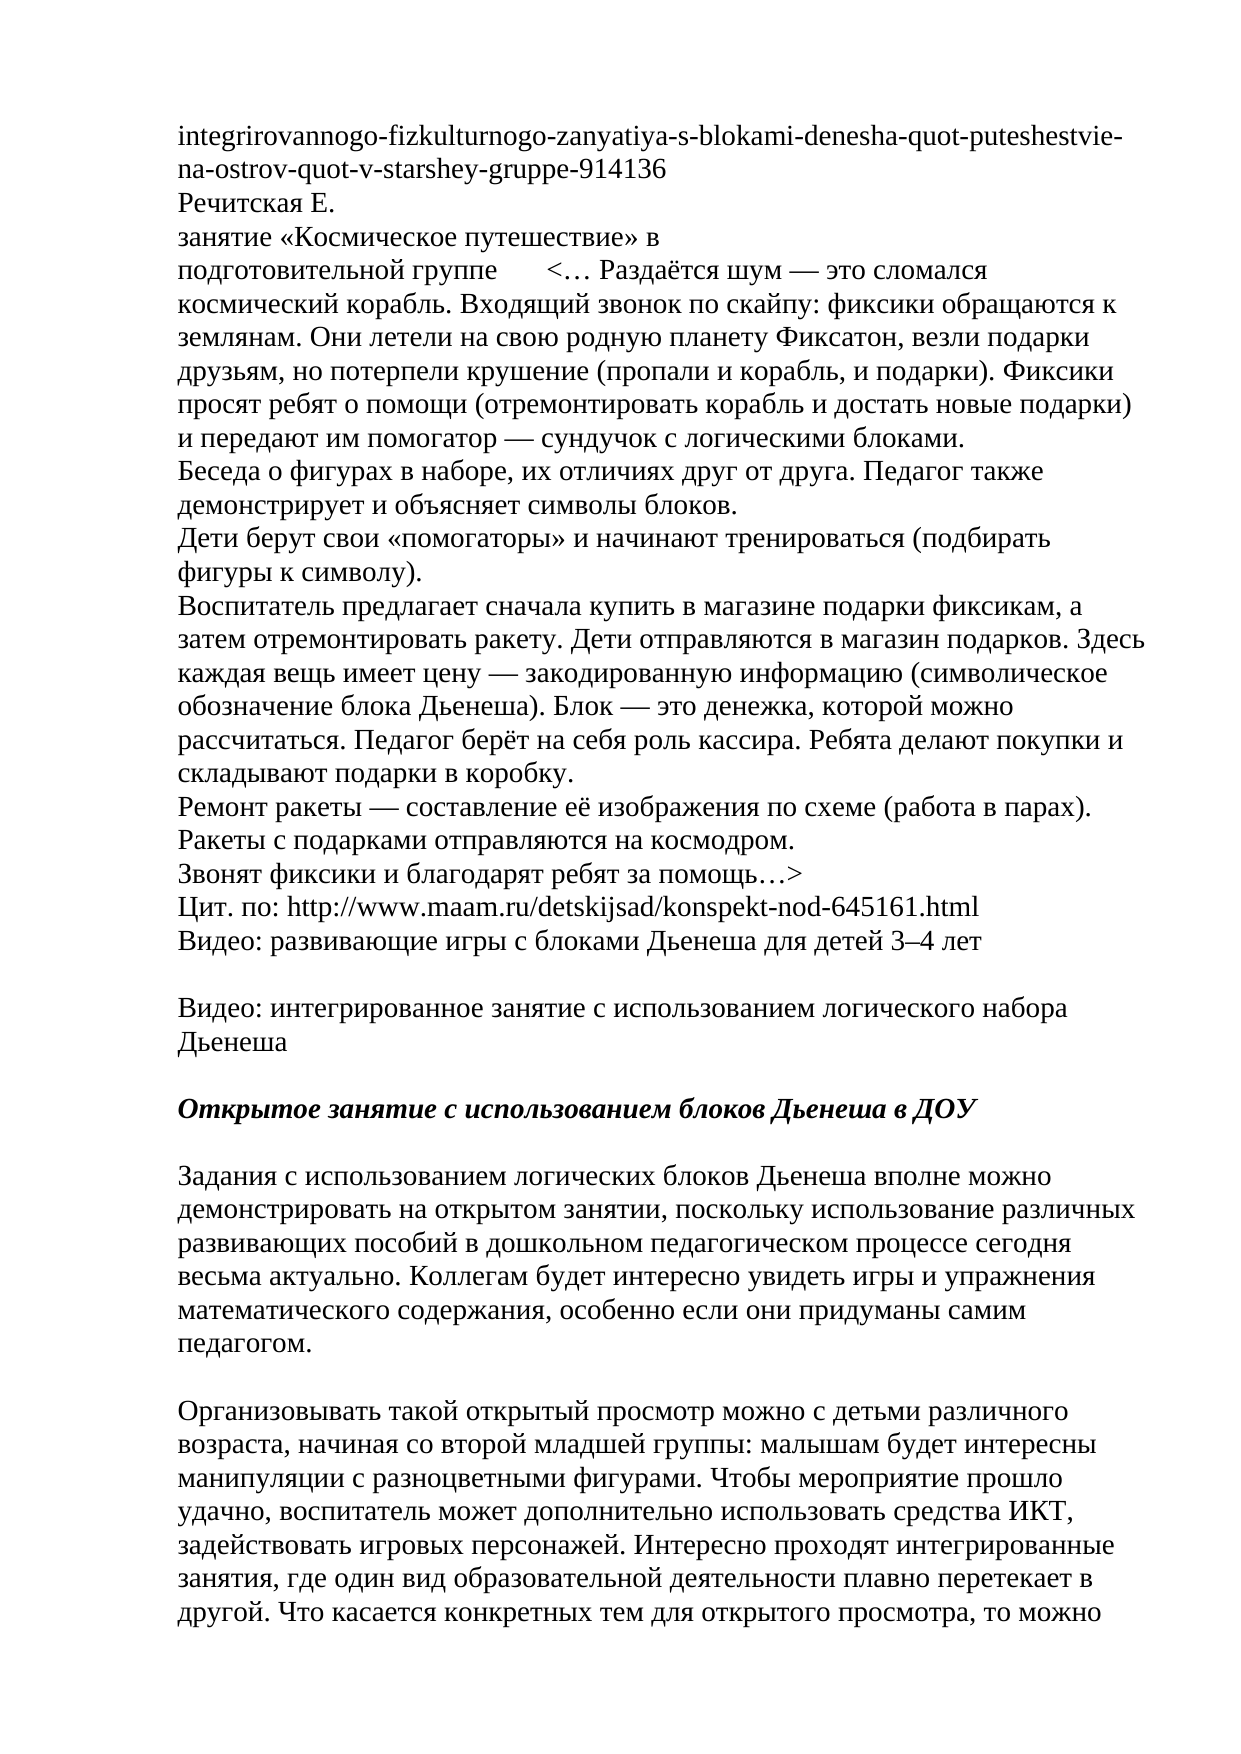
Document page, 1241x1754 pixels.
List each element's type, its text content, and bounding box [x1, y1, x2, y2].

text Беседа о фигурах в наборе, их отличиях друг от друга. Педагог также демонстрирует и объясняет символы блоков. [177, 453, 1152, 521]
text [177, 118, 1152, 185]
text Видео: интегрированное занятие с использованием логического набора Дьенеша [177, 990, 1152, 1057]
text Речитская Е. [177, 185, 1152, 219]
text Звонят фиксики и благодарят ребят за помощь…> [177, 856, 1152, 889]
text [177, 1393, 1152, 1627]
text Воспитатель предлагает сначала купить в магазине подарки фиксикам, а затем отремонтировать ракету. Дети отправляются в магазин подарков. Здесь каждая вещь имеет цену — закодированную информацию (символическое обозначение блока Дьенеша). Блок — это денежка, которой можно рассчитаться. Педагог берёт на себя роль кассира. Ребята делают покупки и складывают подарки в коробку. [177, 588, 1152, 789]
text Видео: развивающие игры с блоками Дьенеша для детей 3–4 лет [177, 923, 1152, 957]
text Задания с использованием логических блоков Дьенеша вполне можно демонстрировать на открытом занятии, поскольку использование различных развивающих пособий в дошкольном педагогическом процессе сегодня весьма актуально. Коллегам будет интересно увидеть игры и упражнения математического содержания, особенно если они придуманы самим педагогом. [177, 1158, 1152, 1359]
text Дети берут свои «помогаторы» и начинают тренироваться (подбирать фигуры к символу). [177, 521, 1152, 588]
text подготовительной группе <… Раздаётся шум — это сломался космический корабль. Входящий звонок по скайпу: фиксики обращаются к землянам. Они летели на свою родную планету Фиксатон, везли подарки друзьям, но потерпели крушение (пропали и корабль, и подарки). Фиксики просят ребят о помощи (отремонтировать корабль и достать новые подарки) и передают им помогатор — сундучок с логическими блоками. [177, 252, 1152, 453]
text занятие «Космическое путешествие» в [177, 219, 1152, 252]
text Цит. по: http://www.maam.ru/detskijsad/konspekt-nod-645161.html [177, 889, 1152, 923]
text Ремонт ракеты — составление её изображения по схеме (работа в парах). Ракеты с подарками отправляются на космодром. [177, 789, 1152, 856]
text Открытое занятие с использованием блоков Дьенеша в ДОУ [177, 1091, 1152, 1124]
